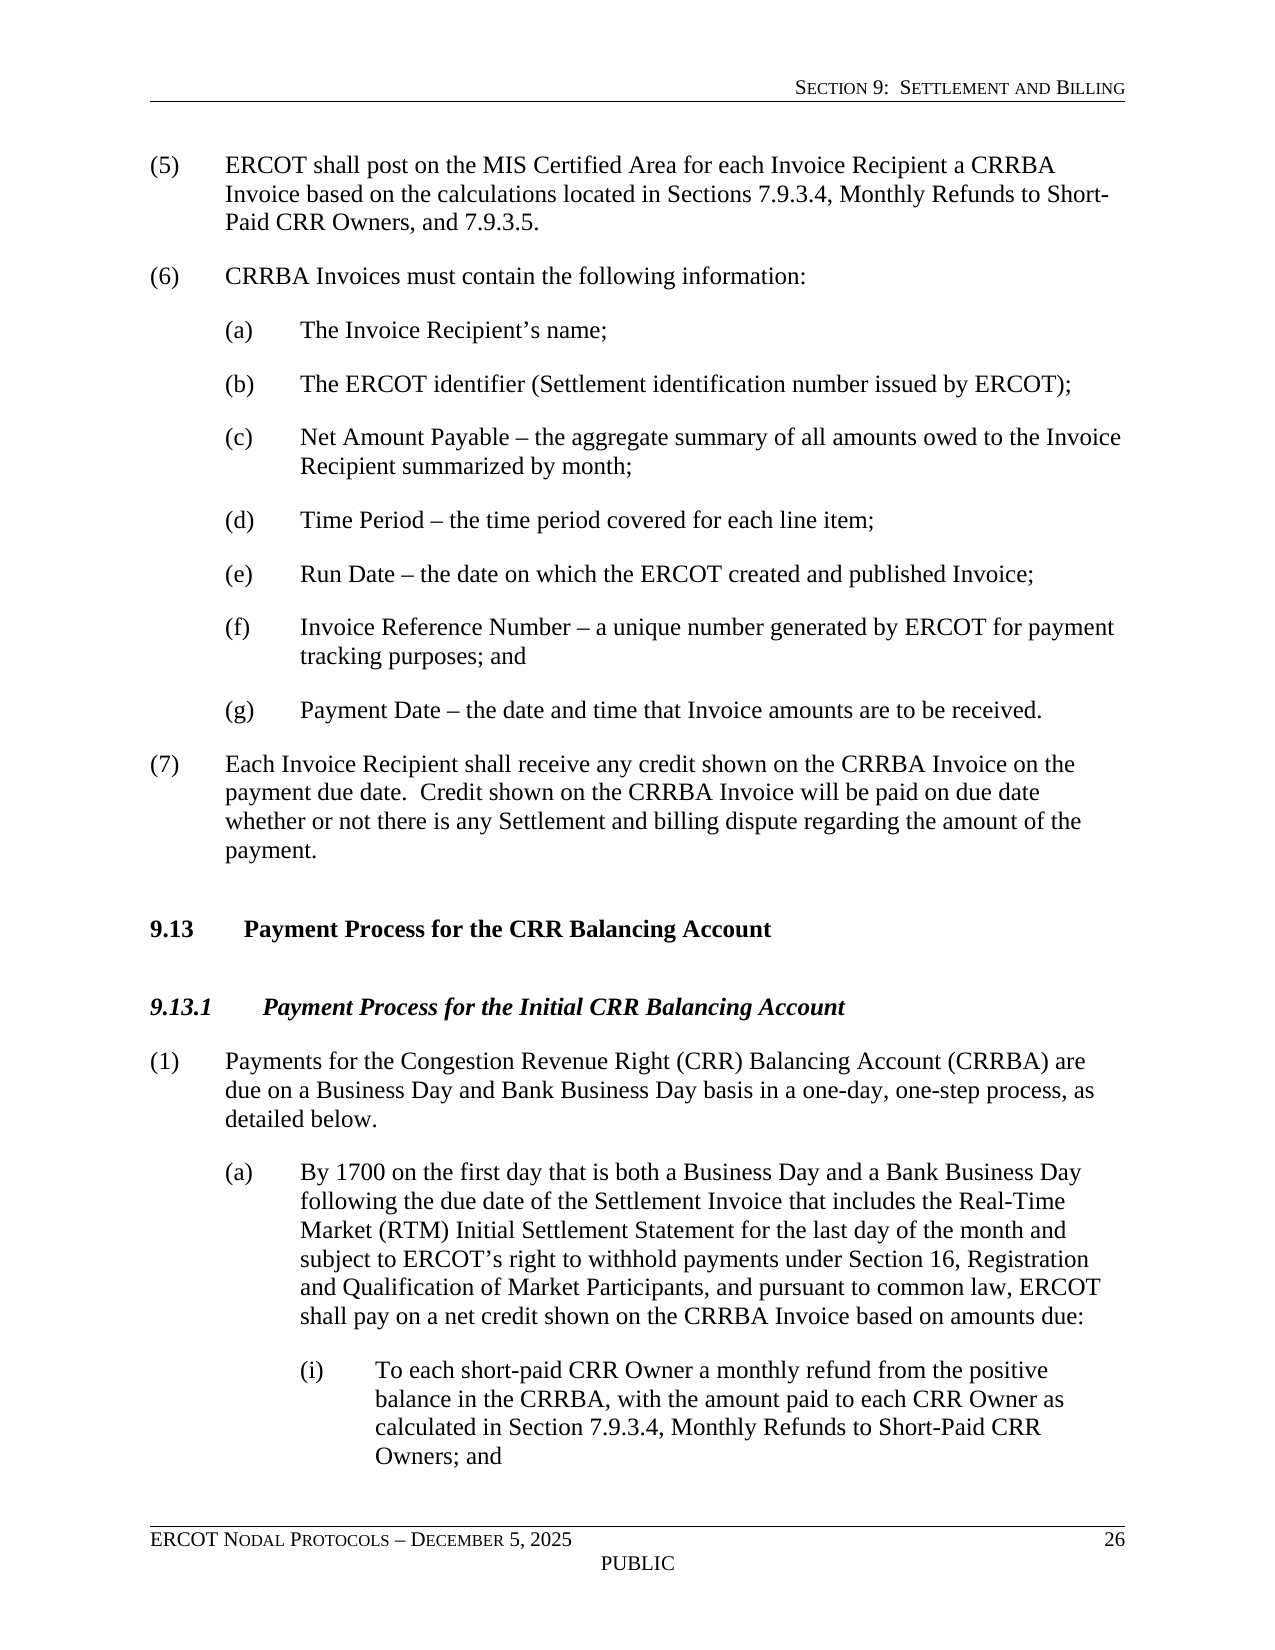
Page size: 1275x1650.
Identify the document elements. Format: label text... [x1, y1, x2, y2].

list (i) To each short-paid Owner a monthly refund from the positive balance in the CRRBA, with the amount paid to each Owner as calculated in Section 7.9.3.4, Monthly Refunds to Short-Paid CRR Owners; and [300, 1355, 1125, 1470]
text 9.13 Payment Process for the CRR Balancing Account [150, 914, 1125, 942]
text (b) The ERCOT identifier (Settlement identification number issued by ERCOT); [225, 369, 1125, 397]
list (7) Each Invoice Recipient shall receive any credit shown on the CRRBA Invoice on the payment due date. Credit shown on the CRRBA Invoice will be paid on due date whether or not there is any Settlement and billing dispute regarding the amount of the payment. [150, 749, 1125, 864]
list (1) Payments for the Congestion Revenue Right (CRR) Balancing Account (CRRBA) are due on a Business Day and Bank Business Day basis in a one-day, one-step process, as detailed below. [150, 1046, 1125, 1132]
text (a) By 1700 on the first day that is both a Business Day and a Bank Business Day following the due date of the Settlement Invoice that includes the Real-Time Market (RTM) Initial Settlement Statement for the last day of the month and subject to ERCOT’s right to withhold payments under Section 16, Registration and Qualification of Market Participants, and pursuant to common law, ERCOT shall pay on a net credit shown on the CRRBA Invoice based on amounts due: [225, 1157, 1125, 1330]
list (a) The Invoice Recipient’s name; [225, 315, 1125, 344]
text (c) Net Amount Payable – the aggregate summary of all amounts owed to the Invoice Recipient summarized by month; [225, 422, 1125, 480]
text 9.13.1 Payment Process for the Initial CRR Balancing Account [150, 992, 1125, 1021]
list (g) Payment Date – the date and time that Invoice amounts are to be received. [225, 695, 1125, 724]
list (f) Invoice Reference Number – a unique number generated by ERCOT for payment tracking purposes; and [225, 612, 1125, 670]
text (5) ERCOT shall post on the MIS Certified Area for each Invoice Recipient a CRRBA Invoice based on the calculations located in Sections 7.9.3.4, Monthly Refunds to Short-Paid CRR Owners, and 7.9.3.5. [150, 150, 1125, 236]
list (d) Time Period – the time period covered for each line item; [225, 505, 1125, 534]
list (e) Run Date – the date on which the ERCOT created and published Invoice; [225, 559, 1125, 587]
text (6) CRRBA Invoices must contain the following information: [150, 261, 1125, 290]
